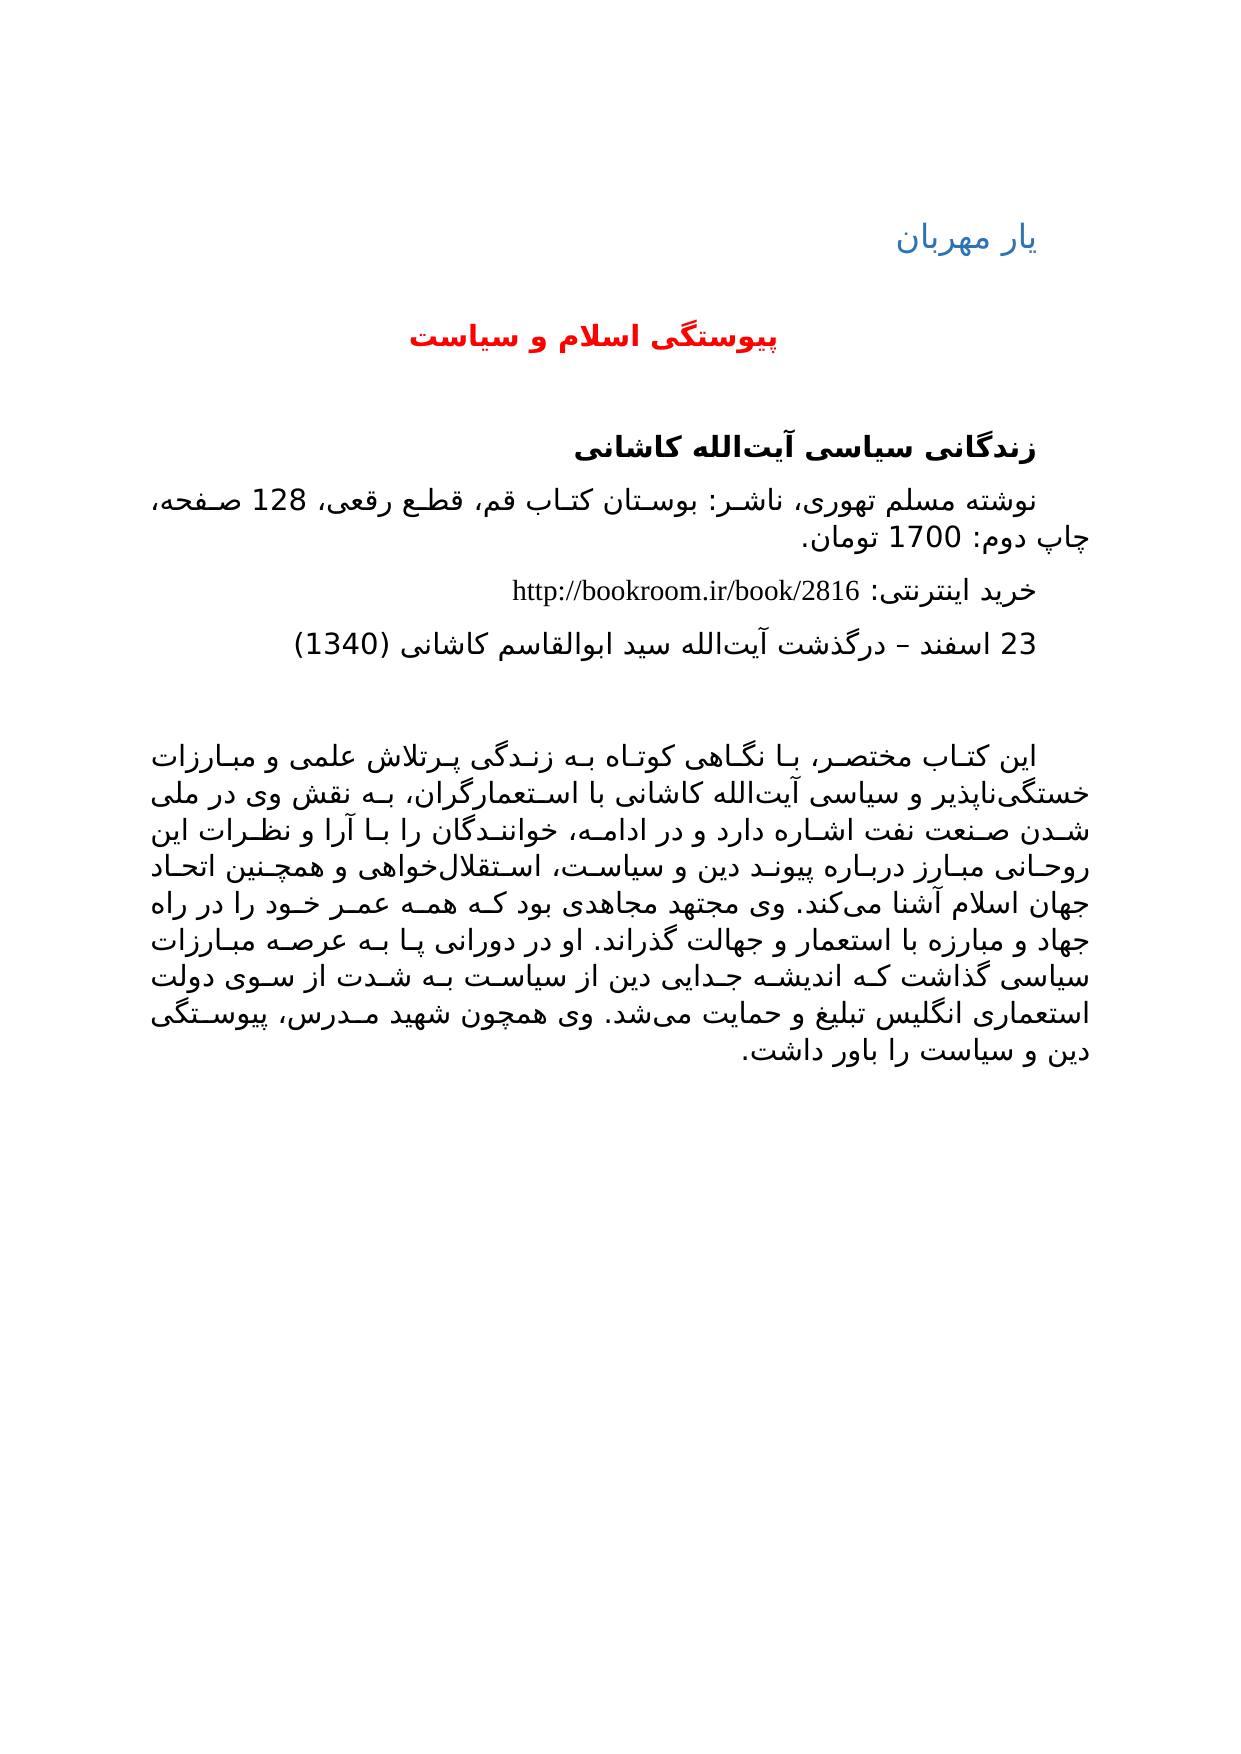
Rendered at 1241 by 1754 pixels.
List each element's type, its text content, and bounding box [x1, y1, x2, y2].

text نوشته مسلم تهوری، ناشر: بوستان کتاب قم، قطع رقعی، 128 صفحه، چاپ دوم: 1700 تومان. [150, 483, 1090, 554]
text زندگانی سیاسی آیت‌الله کاشانی [150, 430, 1090, 464]
text این کتاب مختصر، با نگاهی کوتاه به زندگی پرتلاش علمی و مبارزات خستگی‌ناپذیر و سیاسی آیت‌الله کاشانی با استعمارگران، به نقش وی در ملی شدن صنعت نفت اشاره دارد و در ادامه، خوانندگان را با آرا و نظرات این روحانی مبارز درباره پیوند دین و سیاست، استقلال‌خواهی و همچنین اتحاد جهان اسلام آشنا می‌کند. وی مجتهد مجاهدی بود که همه عمر خود را در راه جهاد و مبارزه با استعمار و جهالت گذراند. او در دورانی پا به عرصه مبارزات سیاسی گذاشت که اندیشه جدایی دین از سیاست به شدت از سوی دولت استعماری انگلیس تبلیغ و حمایت می‌شد. وی همچون شهید مدرس، پیوستگی دین و سیاست را باور داشت. [150, 740, 1090, 1067]
text خرید اینترنتی: http://bookroom.ir/book/2816 [150, 573, 1090, 608]
text 23 اسفند – درگذشت آیت‌الله سید ابوالقاسم کاشانی (1340) [150, 627, 1090, 661]
subtitle یار مهربان [150, 218, 1090, 257]
subtitle پیوستگی اسلام و سیاست [150, 319, 1090, 353]
